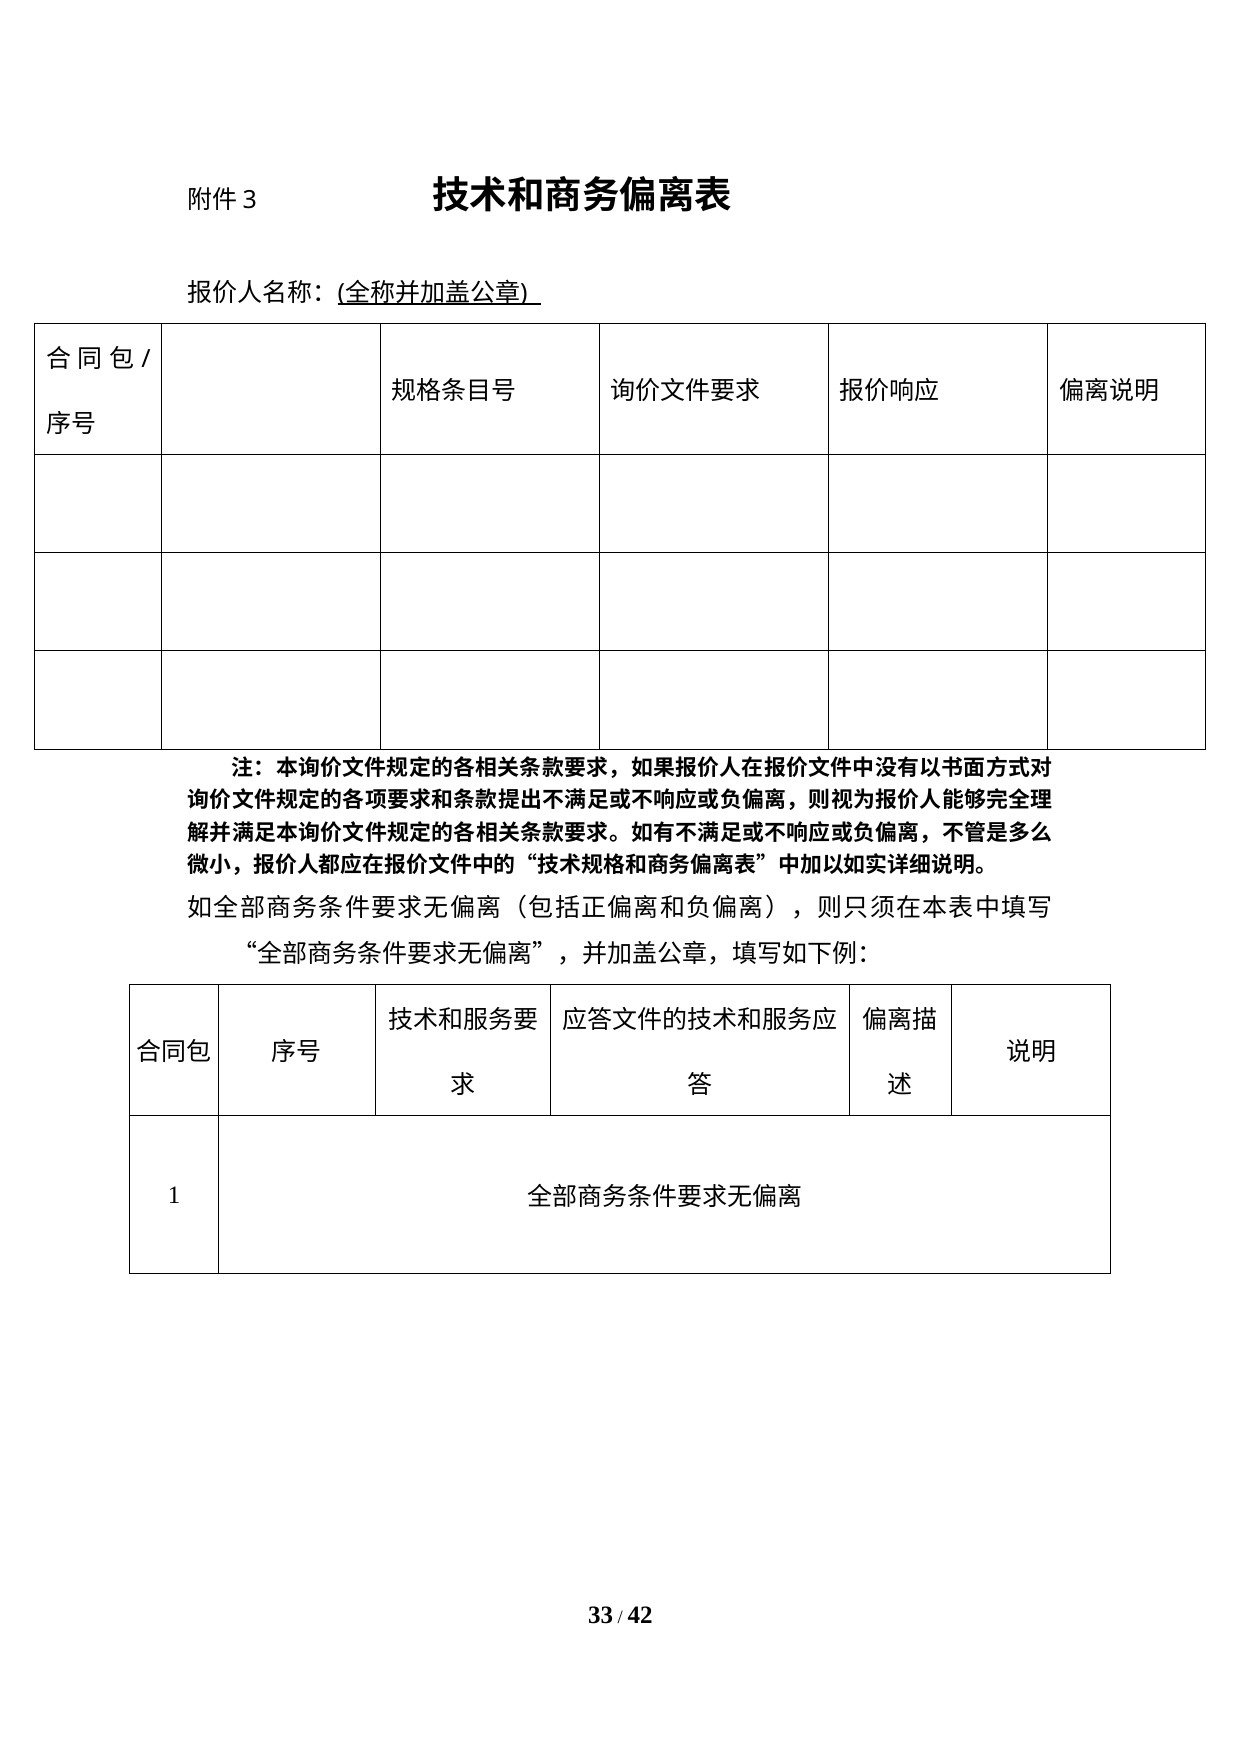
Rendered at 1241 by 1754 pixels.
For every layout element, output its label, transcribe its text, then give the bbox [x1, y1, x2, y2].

table_cell 全部商务条件要求无偏离 [219, 1116, 1110, 1273]
table_cell [35, 651, 161, 748]
table_cell [35, 553, 161, 650]
table_cell [600, 553, 828, 650]
table_cell [1048, 455, 1205, 552]
table_cell [1048, 553, 1205, 650]
text 注：本询价文件规定的各相关条款要求，如果报价人在报价文件中没有以书面方式对询价文件规定的各项要求和条款提出不满足或不响应或负偏离，则视为报价人能够完全理解并满足本询价文件规定的各相关条款要求。如有不满足或不响应或负偏离，不管是多么微小，报价人都应在报价文件中的“技术规格和商务偏离表”中加以如实详细说明。 [187, 750, 1053, 879]
table_header 技术和服务要求 [376, 985, 550, 1115]
table_cell [600, 455, 828, 552]
text 报价人名称：(全称并加盖公章) [187, 258, 1053, 323]
table_cell [162, 651, 380, 748]
table_cell [381, 651, 599, 748]
table_cell [381, 553, 599, 650]
table_header 规格条目号 [381, 324, 599, 454]
table_cell [600, 651, 828, 748]
table_header 询价文件要求 [600, 324, 828, 454]
table_cell [829, 553, 1047, 650]
table_header [162, 324, 380, 454]
table_header 说明 [952, 985, 1110, 1115]
table_cell [162, 553, 380, 650]
table_header 序号 [219, 985, 375, 1115]
table_cell [162, 455, 380, 552]
table_cell 1 [130, 1116, 218, 1273]
table_header 偏离描述 [850, 985, 951, 1115]
table_cell [829, 651, 1047, 748]
table_cell [381, 455, 599, 552]
text 附件3 技术和商务偏离表 [187, 160, 1053, 225]
table_header 合同包 [130, 985, 218, 1115]
table_header 合同包/序号 [35, 324, 161, 454]
table_header 偏离说明 [1048, 324, 1205, 454]
text 如全部商务条件要求无偏离（包括正偏离和负偏离），则只须在本表中填写“全部商务条件要求无偏离”，并加盖公章，填写如下例： [187, 879, 1053, 971]
table_cell [35, 455, 161, 552]
table_header 应答文件的技术和服务应答 [551, 985, 849, 1115]
table_header 报价响应 [829, 324, 1047, 454]
table_cell [829, 455, 1047, 552]
table_cell [1048, 651, 1205, 748]
